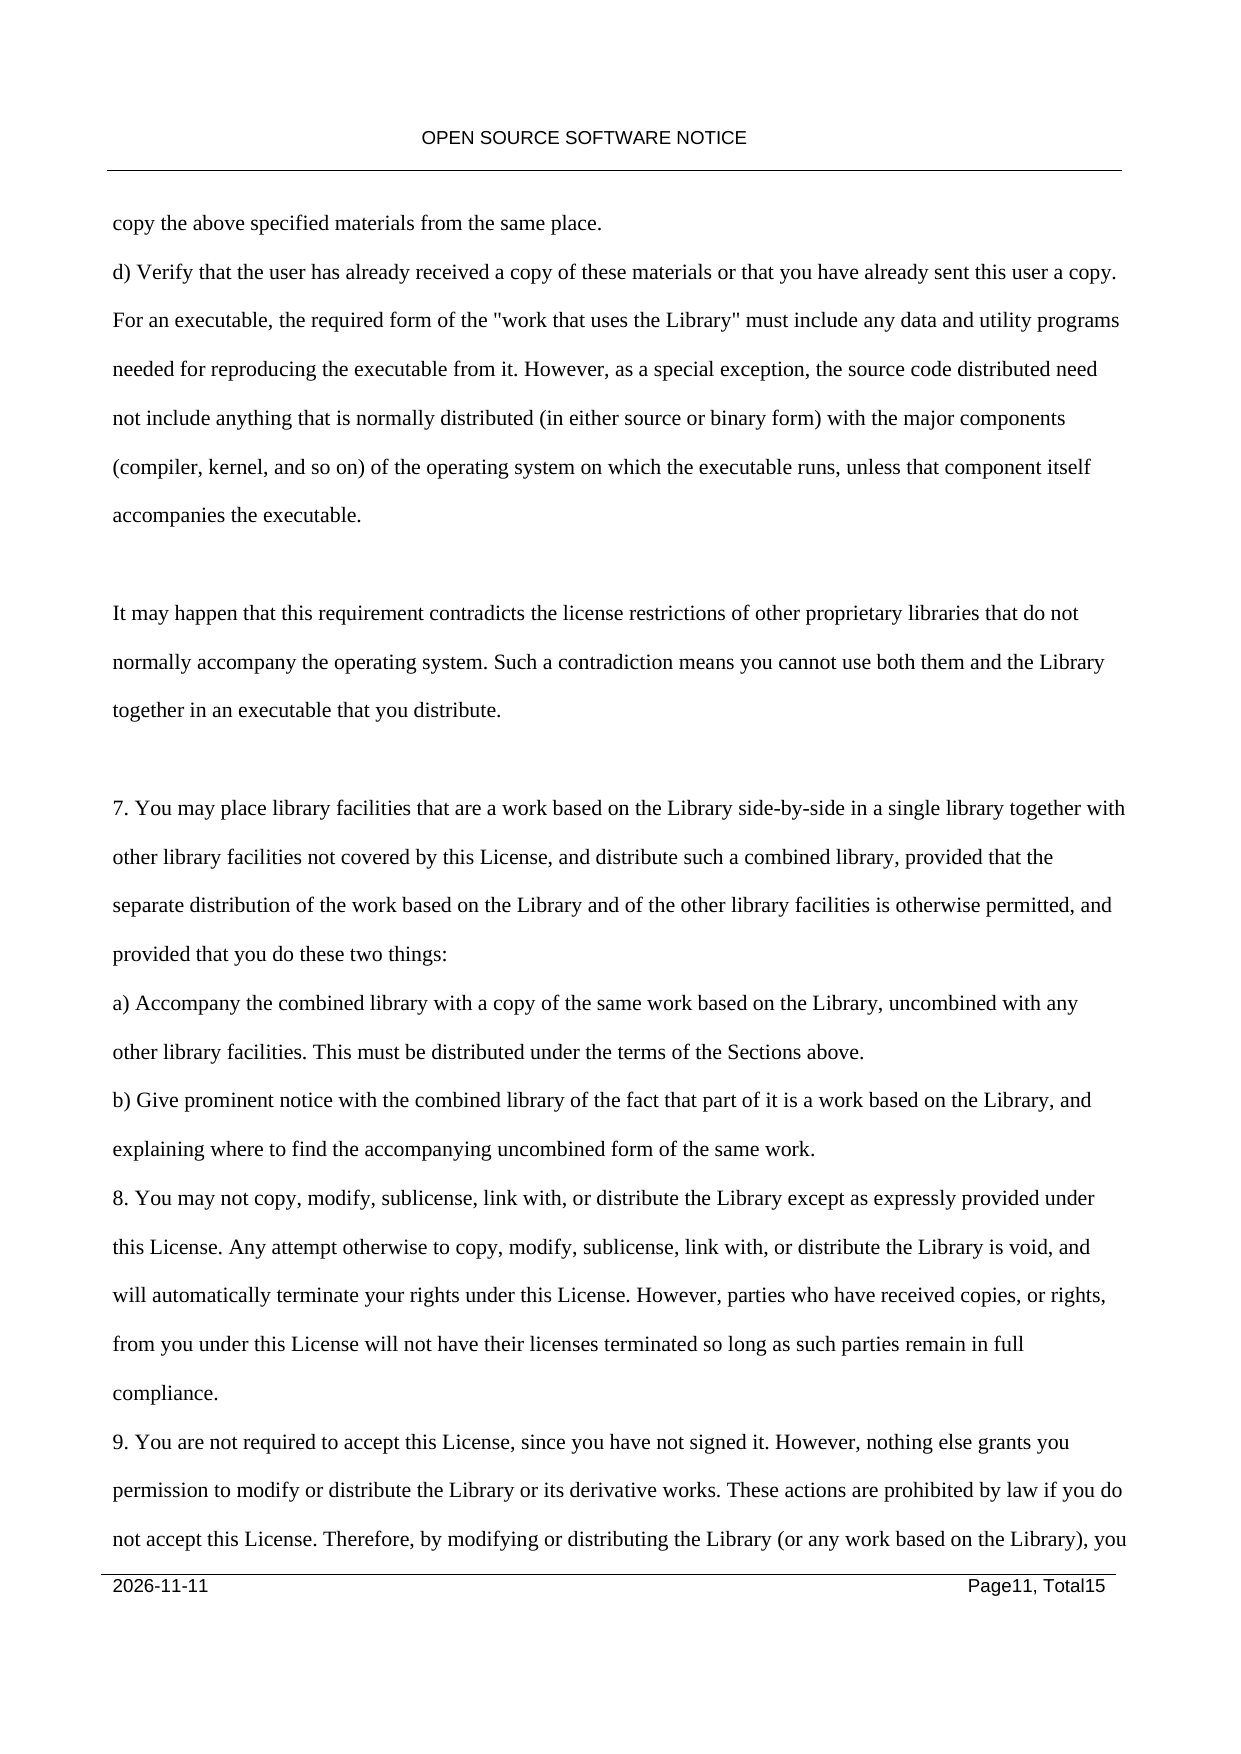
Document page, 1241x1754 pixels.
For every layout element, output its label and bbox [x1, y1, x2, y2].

text [112, 206, 1128, 1555]
